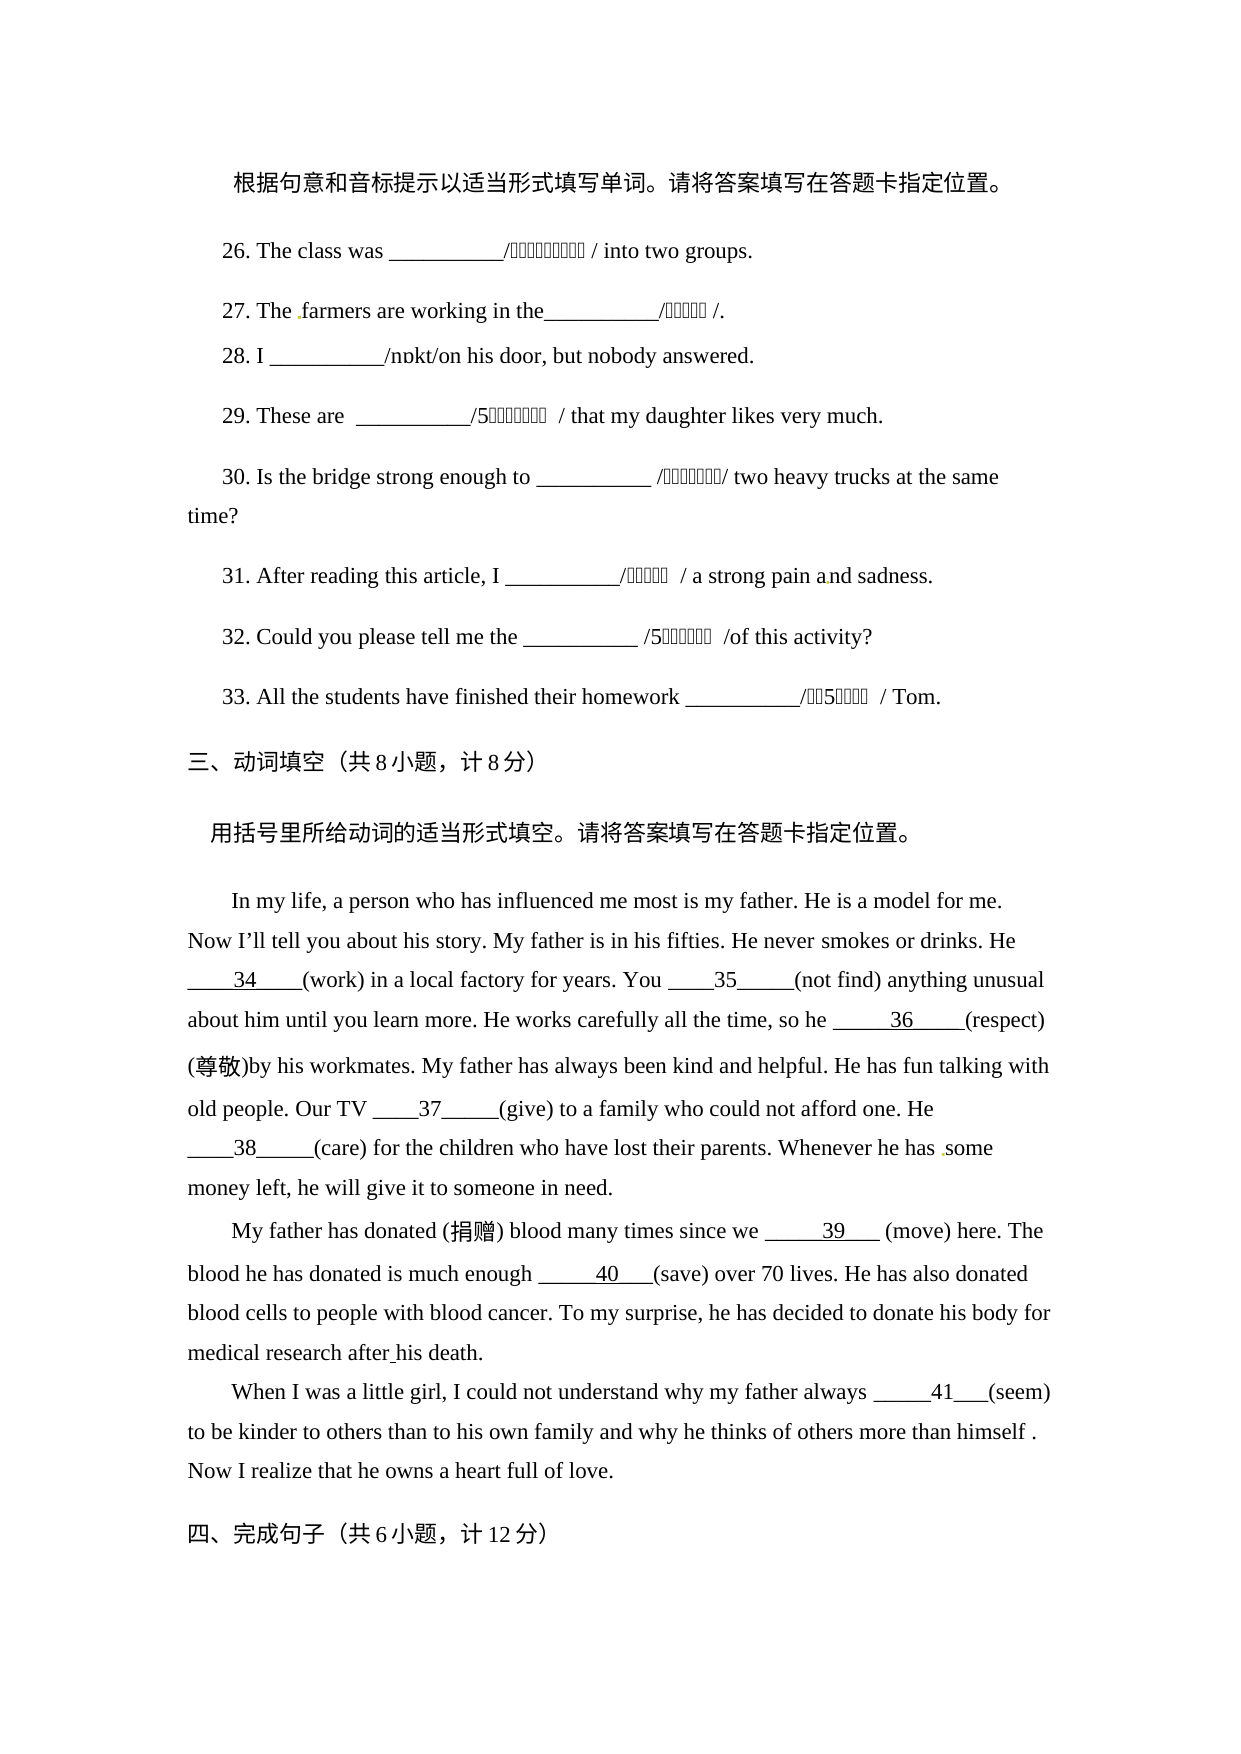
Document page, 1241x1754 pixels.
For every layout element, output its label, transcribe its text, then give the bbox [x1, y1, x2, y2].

text 四、完成句子（共6小题，计12分） [187, 1515, 1053, 1549]
text My father has donated (捐赠) blood many times since we _____39___ (move) here. The blood he has donated is much enough _____40___(save) over 70 lives. He has also donated blood cells to people with blood cancer. To my surprise, he has decided to donate his body for medical research after his death. [187, 1213, 1053, 1365]
text 31. After reading this article, I __________/ / a strong pain and sadness. [187, 563, 1053, 589]
text 30. Is the bridge strong enough to __________ // two heavy trucks at the same time? [187, 463, 1053, 529]
text 27. The farmers are working in the__________/ /. [187, 297, 1053, 324]
text 29. These are __________/ / that my daughter likes very much. [187, 402, 1053, 429]
text In my life, a person who has influenced me most is my father. He is a model for me. Now I’ll tell you about his story. My father is in his fifties. He never smokes or drinks. He ____34____(work) in a local factory for years. You ____35_____(not find) anything unusual about him until you learn more. He works carefully all the time, so he _____36____ (respect) (尊敬)by his workmates. My father has always been kind and helpful. He has fun talking with old people. Our TV ____37_____(give) to a family who could not afford one. He ____38_____(care) for the children who have lost their parents. Whenever he has some money left, he will give it to someone in need. [187, 887, 1053, 1200]
text 33. All the students have finished their homework __________/ / Tom. [187, 683, 1053, 709]
text 三、动词填空（共8小题，计8分） [187, 743, 1053, 777]
text When I was a little girl, I could not understand why my father always _____41___(seem) to be kinder to others than to his own family and why he thinks of others more than himself . Now I realize that he owns a heart full of love. [187, 1378, 1053, 1483]
text 32. Could you please tell me the __________ / /of this activity? [187, 623, 1053, 649]
text 根据句意和音标提示以适当形式填写单词。请将答案填写在答题卡指定位置。 [187, 162, 1053, 198]
text 26. The class was __________/ / into two groups. [187, 237, 1053, 263]
text 28. I __________/nɒkt/on his door, but nobody answered. [187, 342, 1053, 368]
text 用括号里所给动词的适当形式填空。请将答案填写在答题卡指定位置。 [187, 812, 1053, 848]
